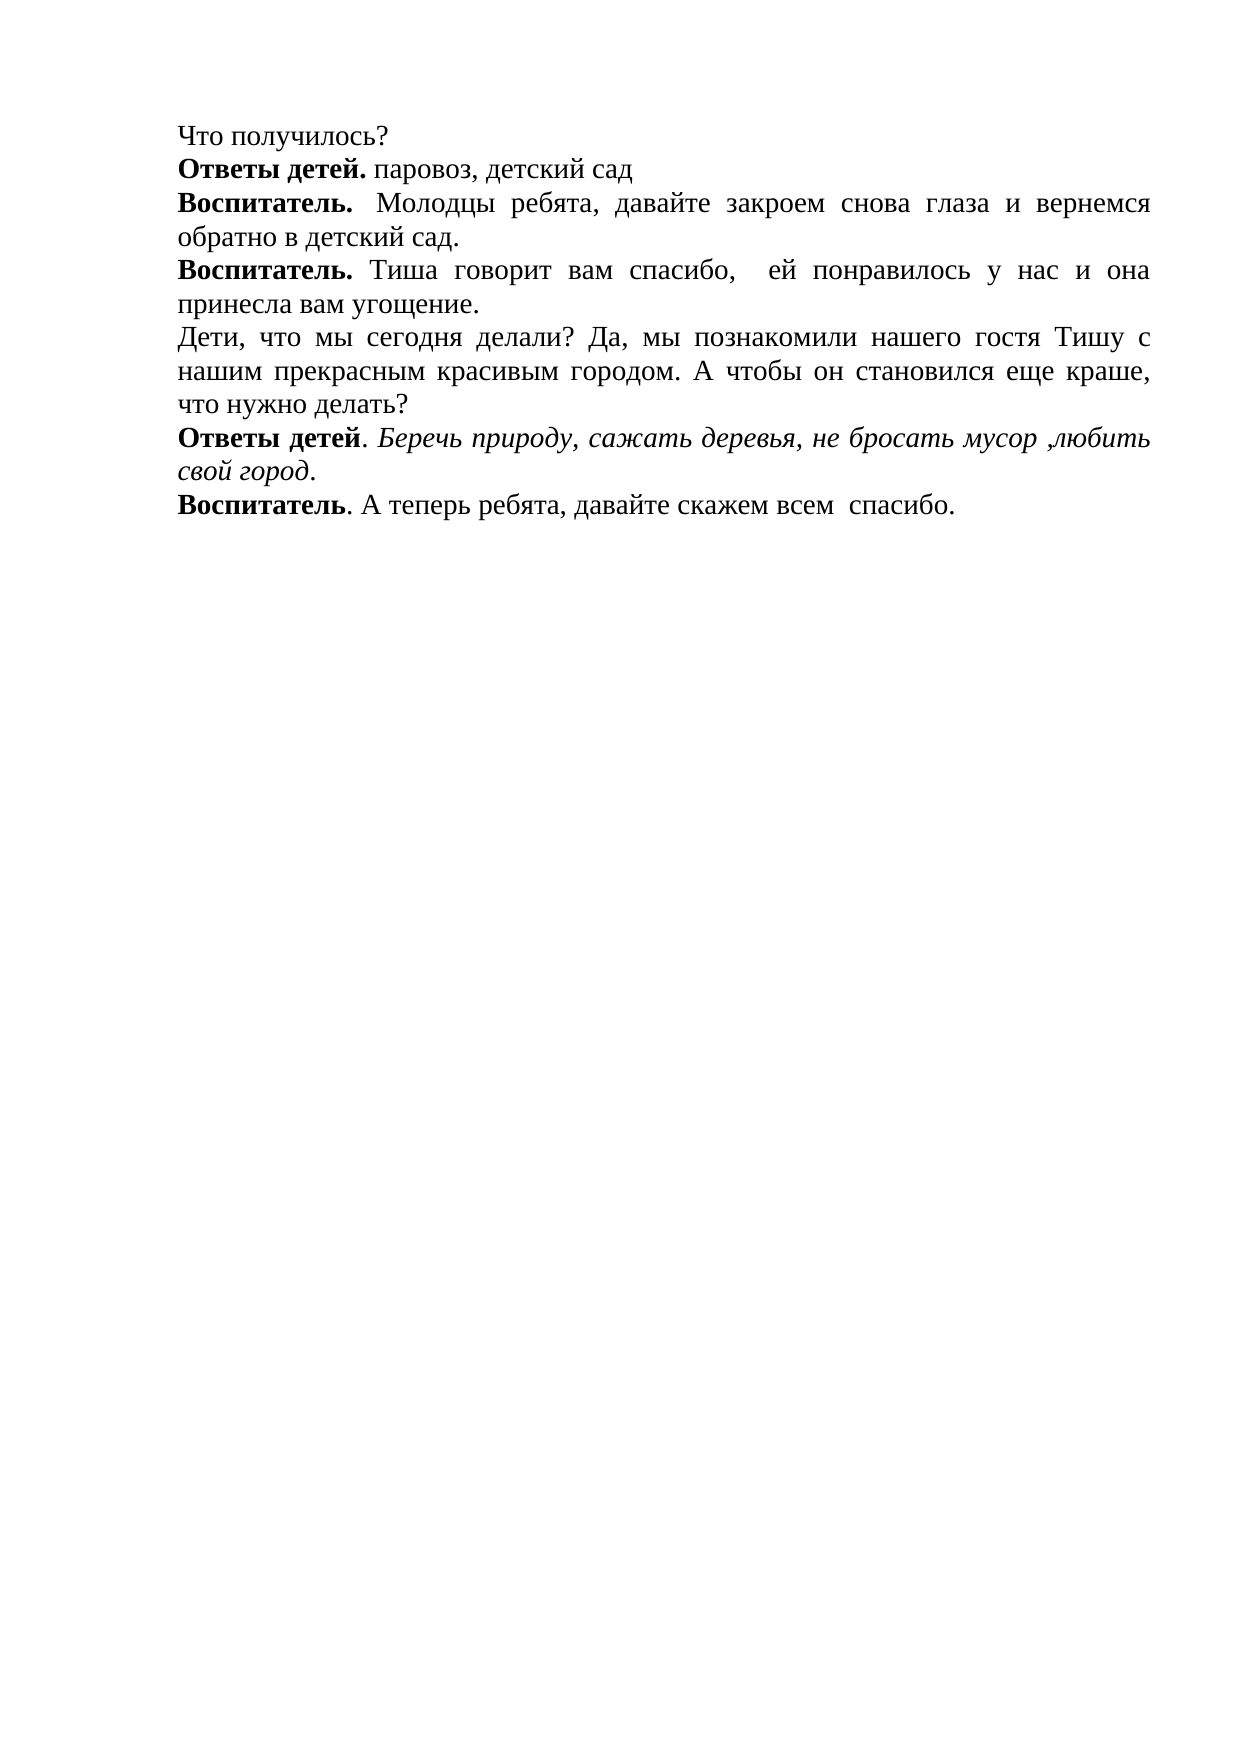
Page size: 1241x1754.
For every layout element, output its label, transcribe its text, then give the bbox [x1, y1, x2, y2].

text Воспитатель. Тиша говорит вам спасибо, ей понравилось у нас и она принесла вам угощение. [177, 252, 1152, 319]
text Воспитатель. Молодцы ребята, давайте закроем снова глаза и вернемся обратно в детский сад. [177, 185, 1152, 252]
text Ответы детей. паровоз, детский сад [177, 152, 1152, 185]
text Ответы детей. Беречь природу, сажать деревья, не бросать мусор ,любить свой город. [177, 420, 1152, 487]
text Дети, что мы сегодня делали? Да, мы познакомили нашего гостя Тишу с нашим прекрасным красивым городом. А чтобы он становился еще краше, что нужно делать? [177, 319, 1152, 420]
text Что получилось? [177, 118, 1152, 152]
text Воспитатель. А теперь ребята, давайте скажем всем спасибо. [177, 487, 1152, 521]
